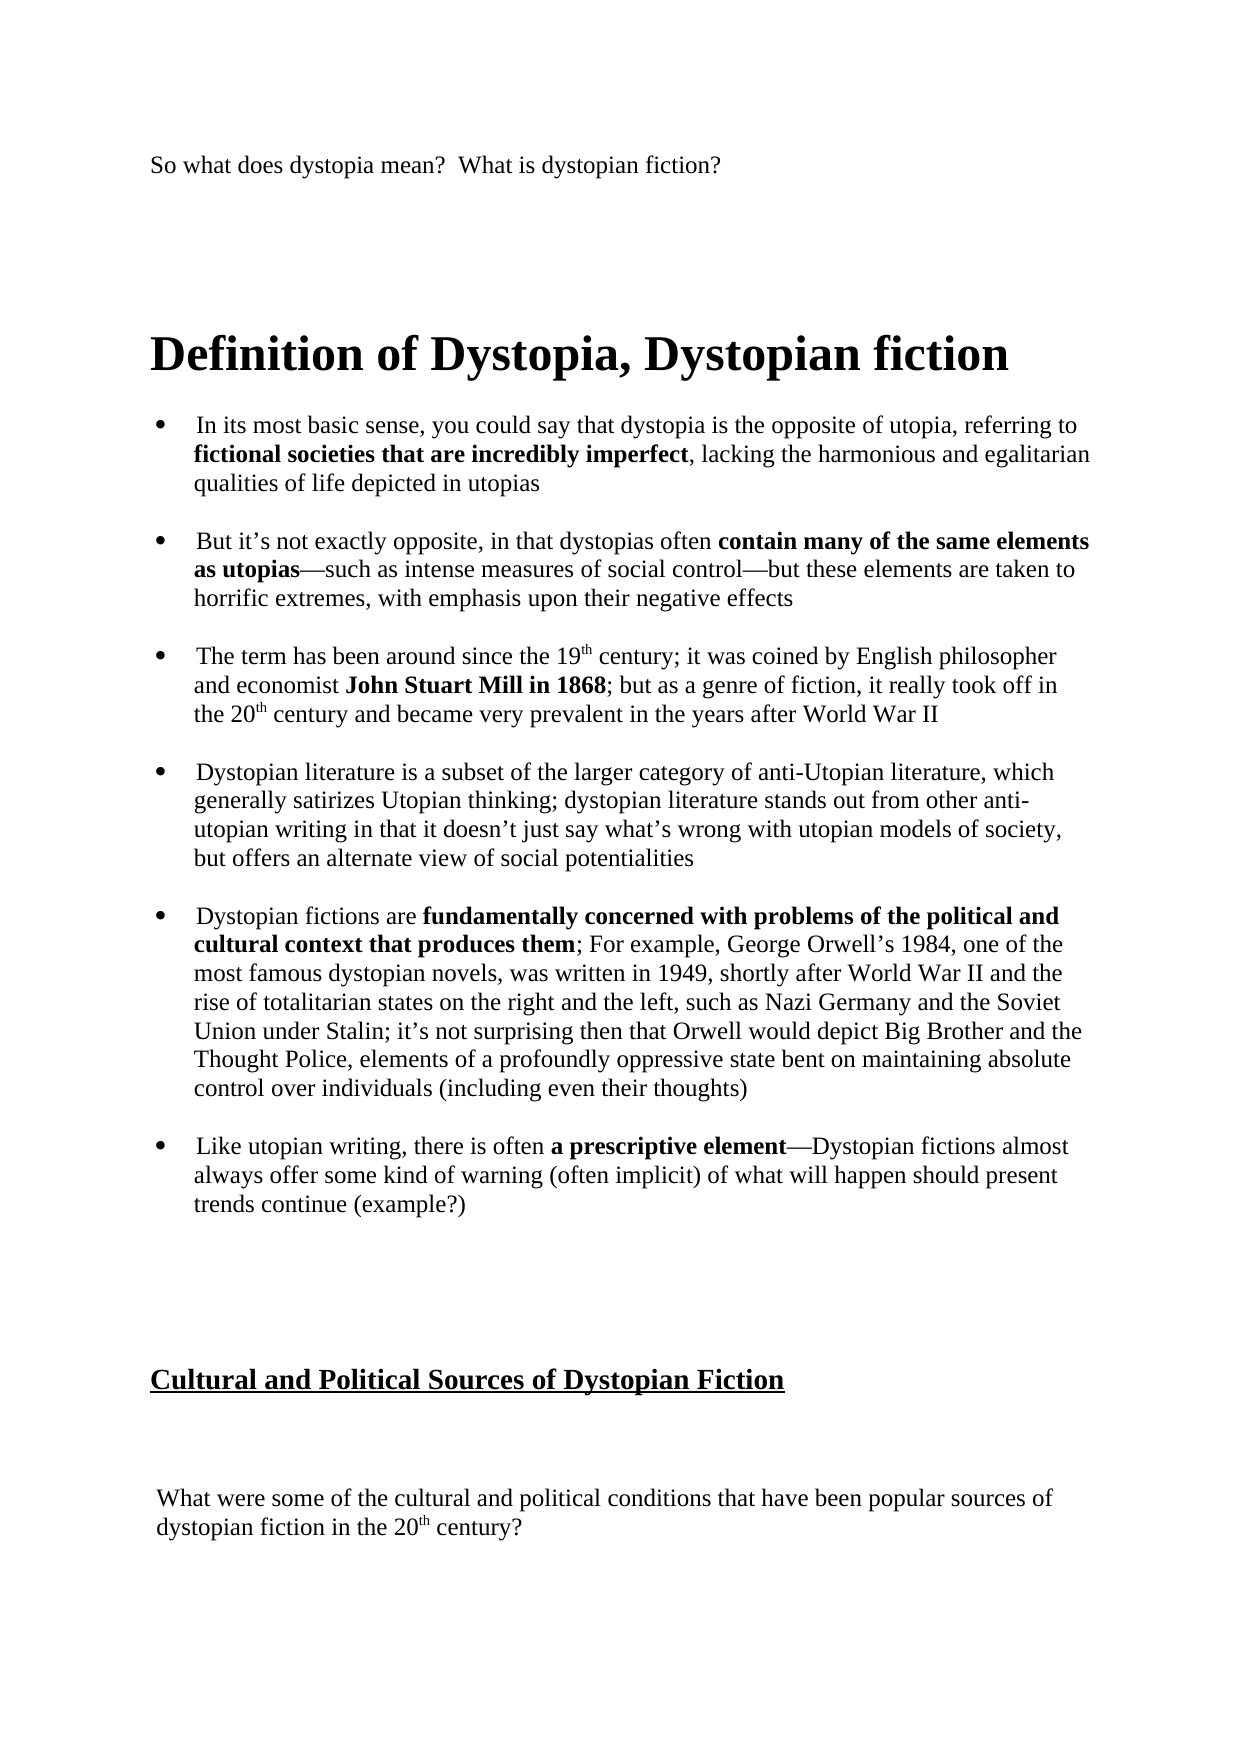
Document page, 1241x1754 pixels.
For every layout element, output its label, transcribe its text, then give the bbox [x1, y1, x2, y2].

text Cultural and Political Sources of Dystopian Fiction [150, 1362, 1090, 1396]
text  But it’s not exactly opposite, in that dystopias often contain many of the same elements as utopias—such as intense measures of social control—but these elements are taken to horrific extremes, with emphasis upon their negative effects [156, 526, 1090, 612]
text  The term has been around since the 19th century; it was coined by English philosopher and economist John Stuart Mill in 1868; but as a genre of fiction, it really took off in the 20th century and became very prevalent in the years after World War II [156, 641, 1090, 727]
text What were some of the cultural and political conditions that have been popular sources of dystopian fiction in the 20th century? [156, 1483, 1090, 1541]
text  Dystopian literature is a subset of the larger category of anti-Utopian literature, which generally satirizes Utopian thinking; dystopian literature stands out from other anti-utopian writing in that it doesn’t just say what’s wrong with utopian models of society, but offers an alternate view of social potentialities [156, 757, 1090, 872]
text So what does dystopia mean? What is dystopian fiction? [150, 150, 1090, 179]
text  Like utopian writing, there is often a prescriptive element—Dystopian fictions almost always offer some kind of warning (often implicit) of what will happen should present trends continue (example?) [156, 1131, 1090, 1217]
text  In its most basic sense, you could say that dystopia is the opposite of utopia, referring to fictional societies that are incredibly imperfect, lacking the harmonious and egalitarian qualities of life depicted in utopias [156, 410, 1090, 497]
text Definition of Dystopia, Dystopian fiction [150, 324, 1090, 381]
text  Dystopian fictions are fundamentally concerned with problems of the political and cultural context that produces them; For example, George Orwell’s 1984, one of the most famous dystopian novels, was written in 1949, shortly after World War II and the rise of totalitarian states on the right and the left, such as Nazi Germany and the Soviet Union under Stalin; it’s not surprising then that Orwell would depict Big Brother and the Thought Police, elements of a profoundly oppressive state bent on maintaining absolute control over individuals (including even their thoughts) [156, 901, 1090, 1102]
